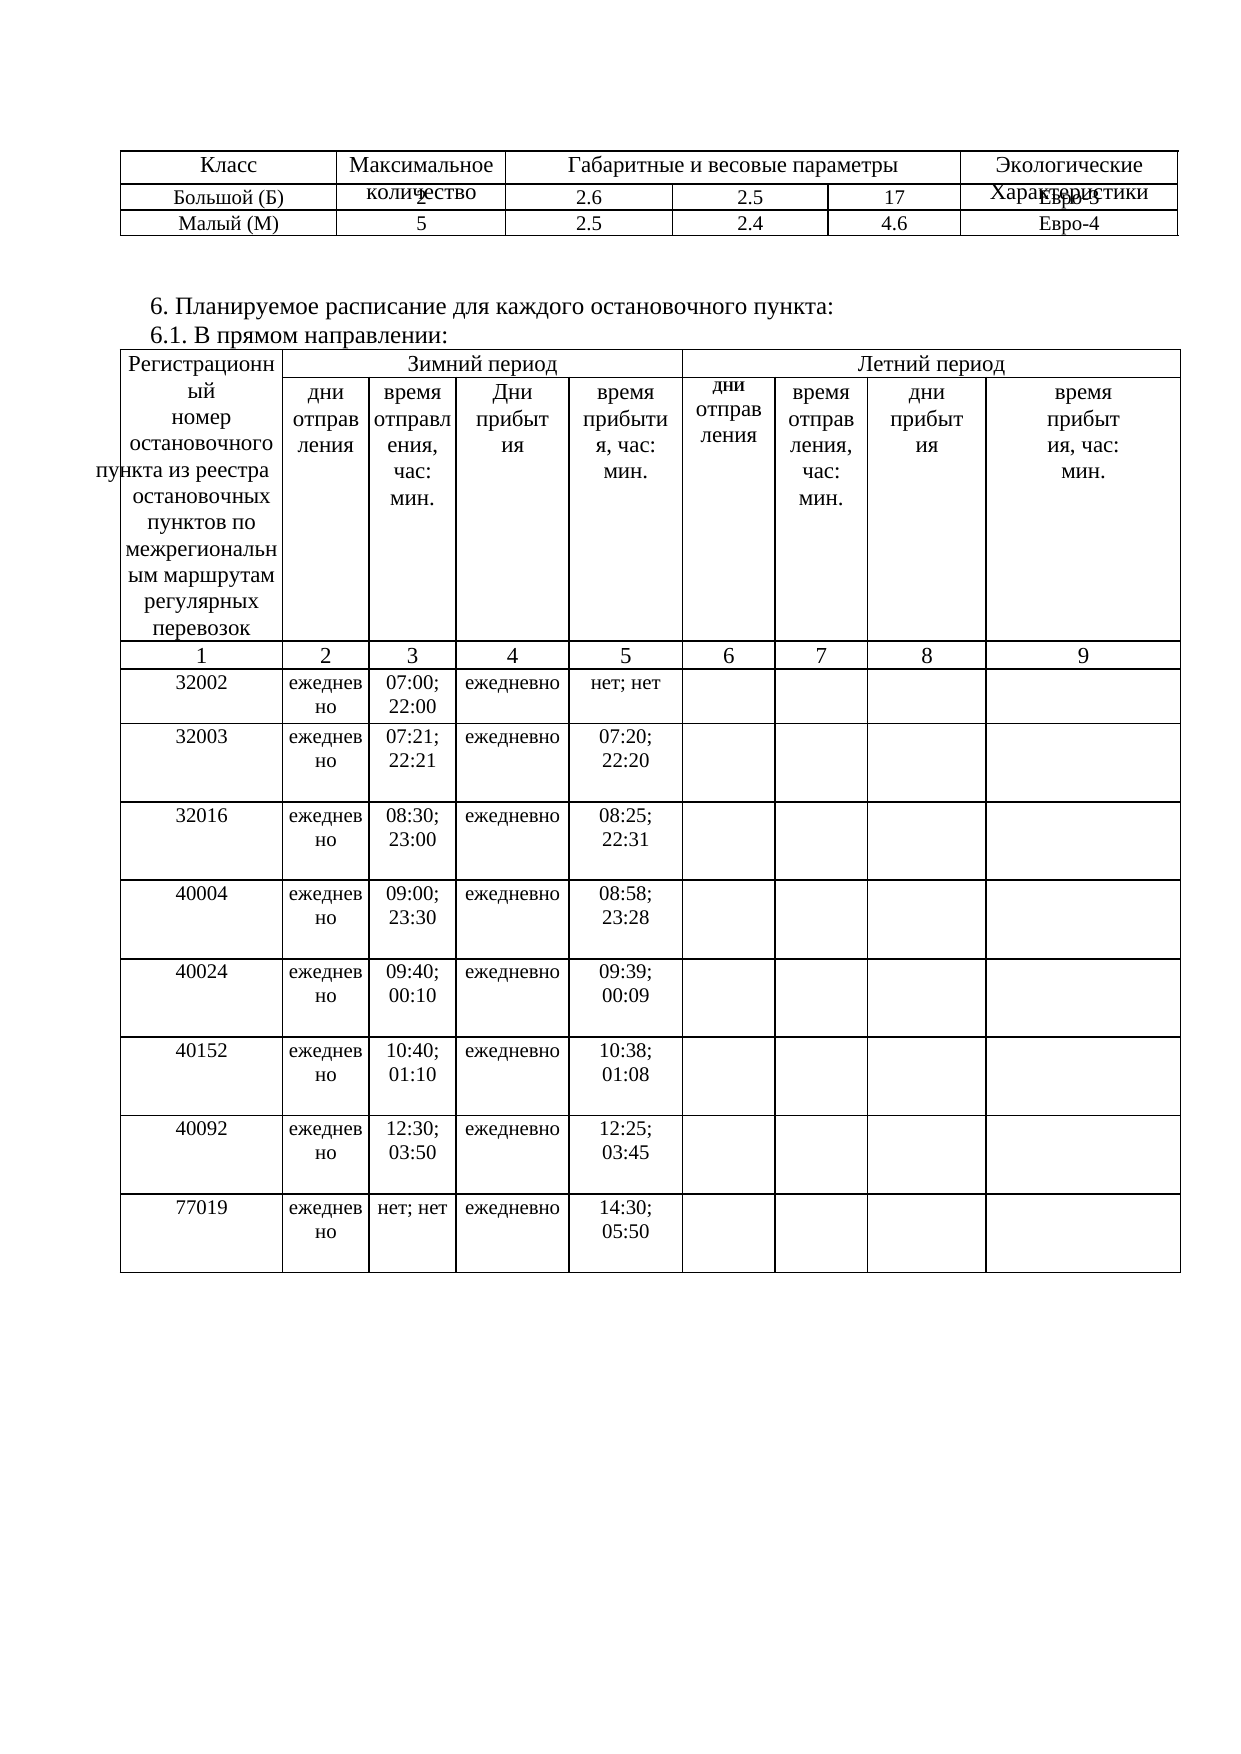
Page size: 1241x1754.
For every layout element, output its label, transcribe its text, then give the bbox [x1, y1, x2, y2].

table_cell [683, 670, 774, 722]
table_cell [987, 960, 1180, 1036]
table_cell ежедневно [457, 670, 568, 722]
table_cell время прибыт ия, час: мин. [987, 378, 1180, 640]
text 6.1. В прямом направлении: [150, 320, 1090, 349]
table_cell [868, 670, 985, 722]
table_cell ежедневно [457, 1195, 568, 1272]
table_header Экологические Характеристики [961, 152, 1177, 183]
table_cell [776, 881, 867, 958]
table_cell [868, 803, 985, 879]
table_cell 32002 [121, 670, 282, 722]
table_cell 07:20; 22:20 [570, 724, 682, 801]
table_cell Евро-4 [961, 211, 1177, 234]
table_cell 77019 [121, 1195, 282, 1272]
table_cell 9 [987, 642, 1180, 668]
table_cell [776, 803, 867, 879]
table_cell [987, 803, 1180, 879]
table_cell Евро-3 [961, 185, 1177, 209]
table_cell ежедневно [283, 724, 368, 801]
table_cell время прибыти я, час: мин. [570, 378, 682, 640]
table_cell [776, 1195, 867, 1272]
table_cell 10:40; 01:10 [370, 1038, 455, 1115]
table_cell Большой (Б) [121, 185, 336, 209]
table_cell [987, 670, 1180, 722]
table_cell дни отправ ления [283, 378, 368, 640]
table_header Зимний период [283, 350, 682, 377]
table_cell 32016 [121, 803, 282, 879]
table_cell 40092 [121, 1116, 282, 1193]
table_cell 12:25; 03:45 [570, 1116, 682, 1193]
table_header Класс [121, 152, 336, 183]
table_cell дни прибыт ия [868, 378, 985, 640]
table_cell Малый (М) [121, 211, 336, 234]
table_cell нет; нет [570, 670, 682, 722]
table_cell [776, 1116, 867, 1193]
table_header Максимальное количество [337, 152, 505, 183]
table_cell [868, 724, 985, 801]
table_cell ежедневно [283, 1038, 368, 1115]
table_cell 08:25; 22:31 [570, 803, 682, 879]
table_cell [776, 670, 867, 722]
table_header Регистрационный номер остановочного пункта из реестра остановочных пунктов по межрегиональным маршрутам регулярных перевозок [121, 350, 282, 640]
table_cell 32003 [121, 724, 282, 801]
table_cell Дни прибыт ия [457, 378, 568, 640]
table_cell 2 [283, 642, 368, 668]
table_cell [776, 724, 867, 801]
table_cell ежедневно [457, 1038, 568, 1115]
table_cell [776, 1038, 867, 1115]
text 6. Планируемое расписание для каждого остановочного пункта: [150, 291, 1090, 320]
table_cell ежедневно [457, 960, 568, 1036]
table_cell 12:30; 03:50 [370, 1116, 455, 1193]
table_cell 2.4 [673, 211, 827, 234]
table_cell [776, 960, 867, 1036]
table_cell [987, 1195, 1180, 1272]
table_cell 7 [776, 642, 867, 668]
table_header Габаритные и весовые параметры [506, 152, 960, 183]
table_cell 09:40; 00:10 [370, 960, 455, 1036]
table_cell 40004 [121, 881, 282, 958]
table_cell [868, 881, 985, 958]
table_cell 10:38; 01:08 [570, 1038, 682, 1115]
table_cell [868, 1195, 985, 1272]
table_cell ежедневно [283, 881, 368, 958]
table_cell [683, 881, 774, 958]
table_cell [868, 1038, 985, 1115]
table_cell время отправл ения, час: мин. [370, 378, 455, 640]
table_cell 2.5 [506, 211, 672, 234]
table_cell [683, 803, 774, 879]
table_cell 6 [683, 642, 774, 668]
table_header Летний период [683, 350, 1180, 377]
table_cell [987, 724, 1180, 801]
table_cell [683, 1195, 774, 1272]
table_cell время отправ ления, час: мин. [776, 378, 867, 640]
table_cell [987, 1116, 1180, 1193]
table_cell [683, 1038, 774, 1115]
table_cell 2.5 [673, 185, 827, 209]
table_cell 4 [457, 642, 568, 668]
table_cell ежедневно [283, 670, 368, 722]
table_cell 09:39; 00:09 [570, 960, 682, 1036]
table_cell [683, 724, 774, 801]
table_cell 08:30; 23:00 [370, 803, 455, 879]
table_cell 5 [337, 211, 505, 234]
table_cell 14:30; 05:50 [570, 1195, 682, 1272]
table_cell [987, 881, 1180, 958]
table_cell 40152 [121, 1038, 282, 1115]
table_cell [868, 1116, 985, 1193]
table_cell 4.6 [829, 211, 960, 234]
table_cell [683, 1116, 774, 1193]
table_cell нет; нет [370, 1195, 455, 1272]
table_cell 17 [829, 185, 960, 209]
table_cell 2 [337, 185, 505, 209]
table_cell 40024 [121, 960, 282, 1036]
table_cell [987, 1038, 1180, 1115]
table_cell 3 [370, 642, 455, 668]
table_cell ежедневно [457, 1116, 568, 1193]
table_cell ежедневно [283, 803, 368, 879]
table_cell ежедневно [457, 803, 568, 879]
table_cell ежедневно [283, 1116, 368, 1193]
table_cell 5 [570, 642, 682, 668]
table_cell ДНИ отправ ления [683, 378, 774, 640]
table_cell 07:00; 22:00 [370, 670, 455, 722]
table_cell 8 [868, 642, 985, 668]
table_cell ежедневно [457, 724, 568, 801]
table_cell 08:58; 23:28 [570, 881, 682, 958]
table_cell ежедневно [283, 1195, 368, 1272]
table_cell 2.6 [506, 185, 672, 209]
table_cell ежедневно [283, 960, 368, 1036]
table_cell ежедневно [457, 881, 568, 958]
table_cell [683, 960, 774, 1036]
table_cell [868, 960, 985, 1036]
table_cell 1 [121, 642, 282, 668]
table_cell 09:00; 23:30 [370, 881, 455, 958]
table_cell 07:21; 22:21 [370, 724, 455, 801]
